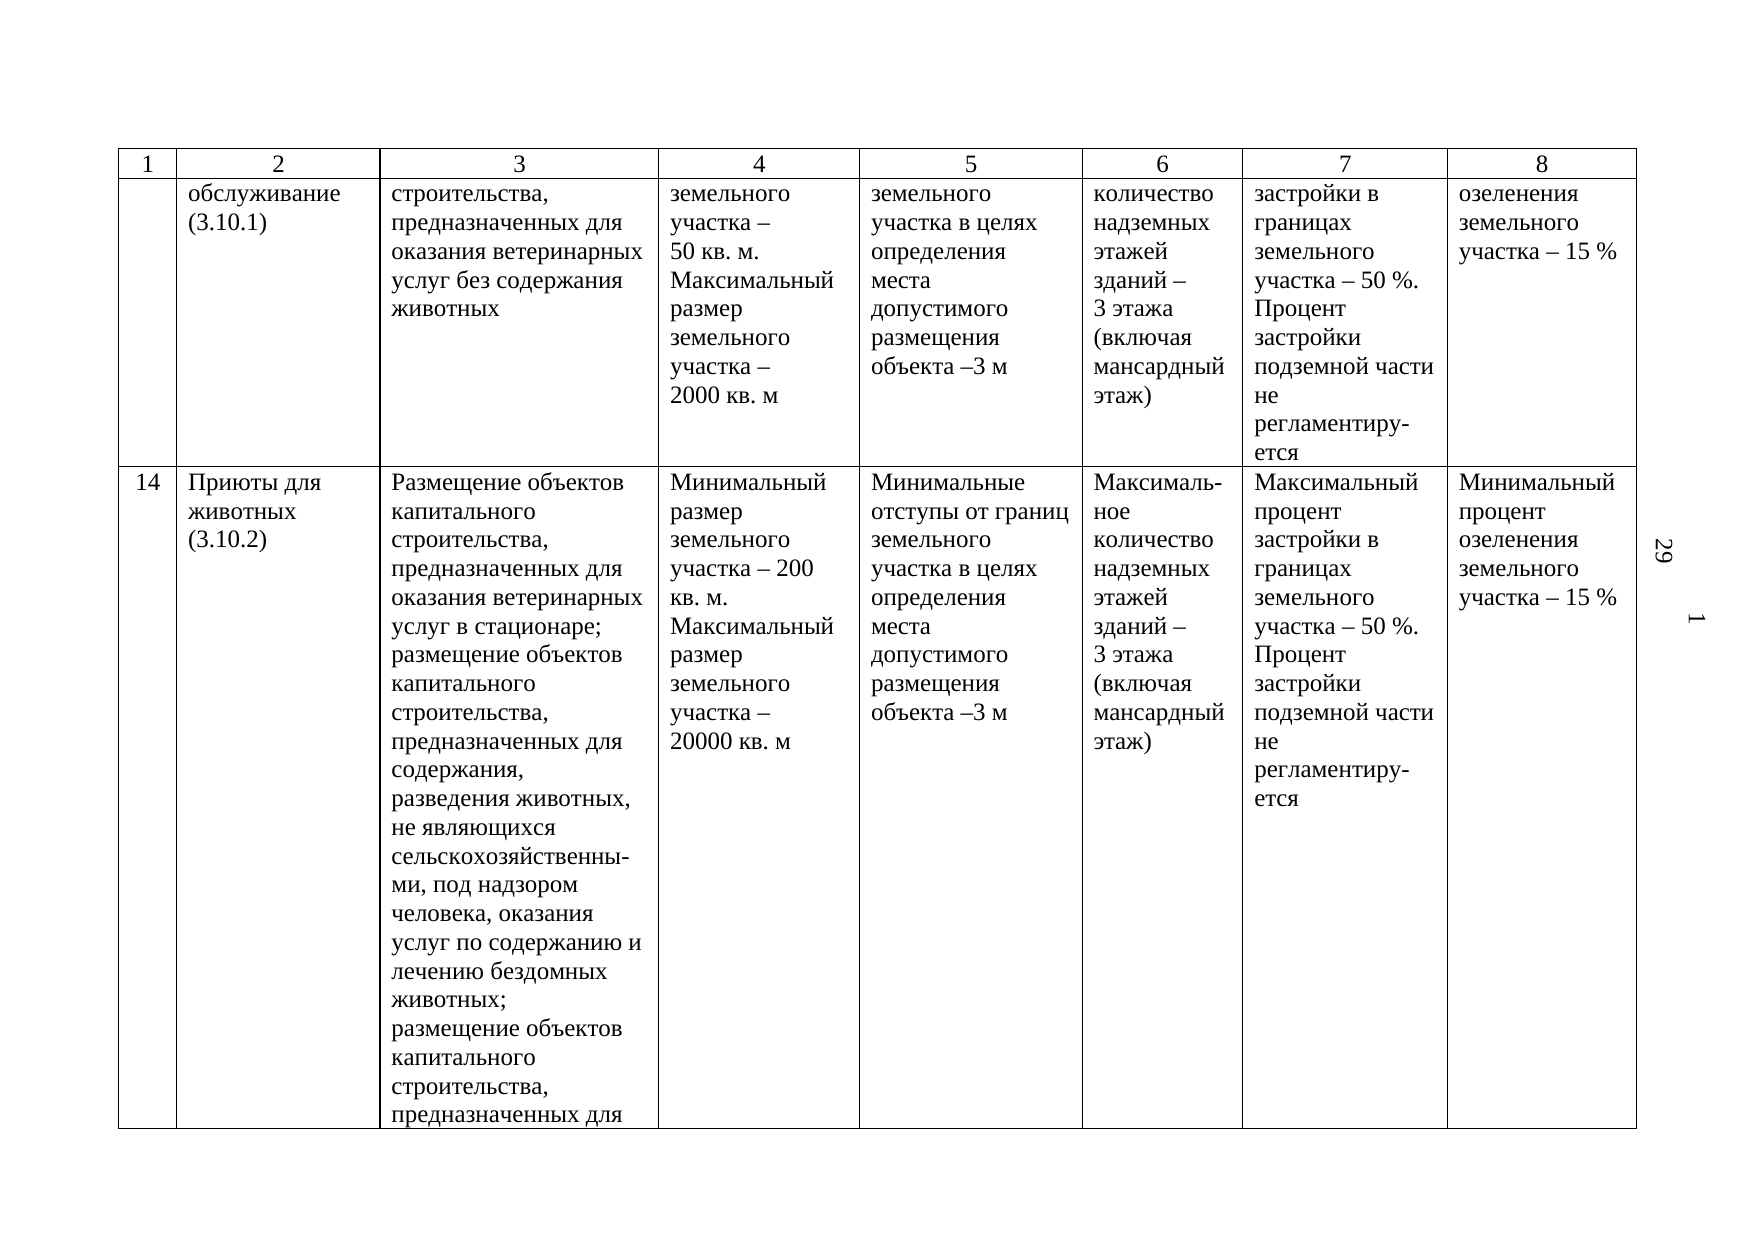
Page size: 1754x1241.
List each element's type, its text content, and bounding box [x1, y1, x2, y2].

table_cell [1083, 467, 1242, 1128]
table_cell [177, 179, 379, 466]
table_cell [860, 179, 1082, 466]
table_header 7 [1243, 149, 1447, 177]
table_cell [1448, 467, 1636, 1128]
table_header 1 [119, 149, 176, 177]
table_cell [381, 467, 658, 1128]
table_header 6 [1083, 149, 1242, 177]
table_cell 13 [119, 179, 176, 466]
table_header 2 [177, 149, 379, 177]
table_header 8 [1448, 149, 1636, 177]
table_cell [659, 467, 859, 1128]
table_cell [1083, 179, 1242, 466]
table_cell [860, 467, 1082, 1128]
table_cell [659, 179, 859, 466]
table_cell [1448, 179, 1636, 466]
table_cell Приюты для животных (3.10.2) [177, 467, 379, 1128]
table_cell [1243, 467, 1447, 1128]
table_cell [381, 179, 658, 466]
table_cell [1243, 179, 1447, 466]
table_header 5 [860, 149, 1082, 177]
table_header 3 [381, 149, 658, 177]
table_cell 14 [119, 467, 176, 1128]
table_header 4 [659, 149, 859, 177]
